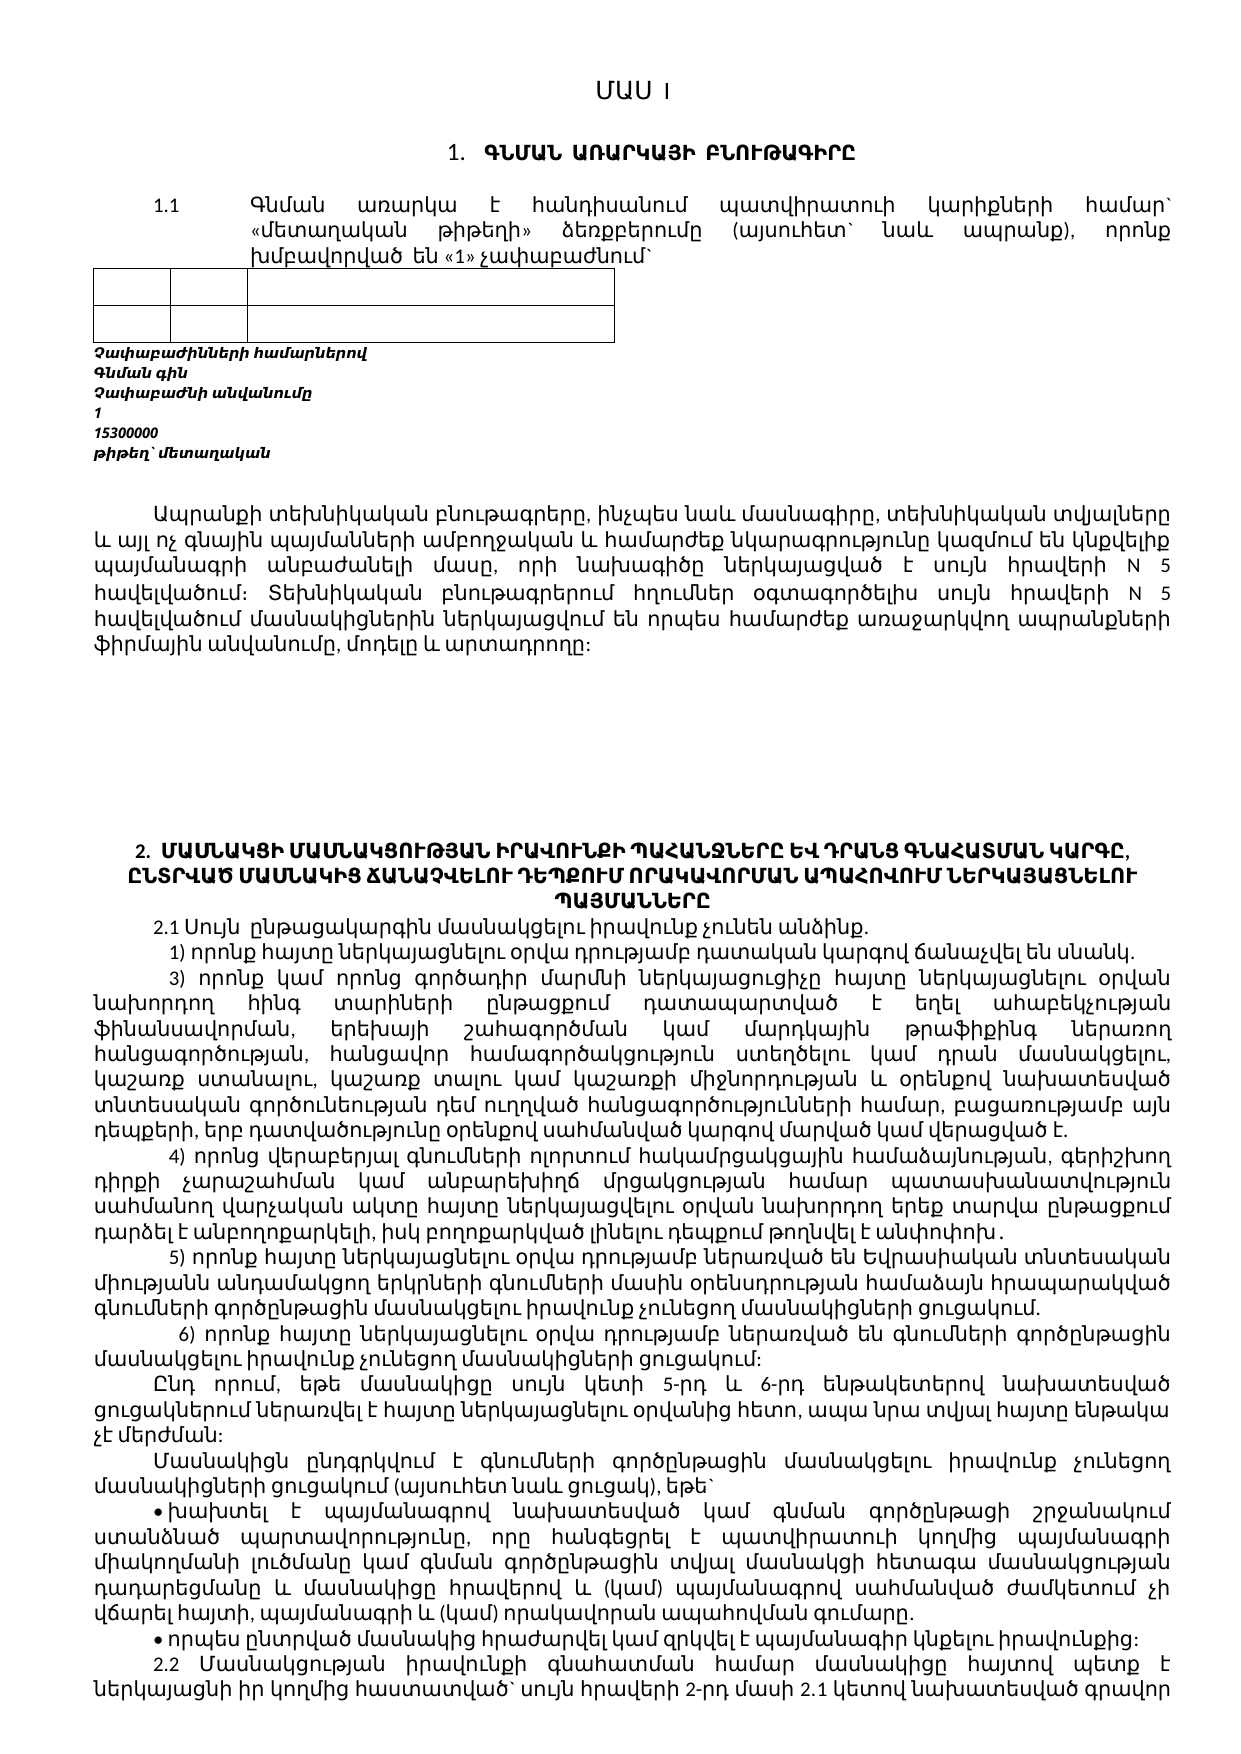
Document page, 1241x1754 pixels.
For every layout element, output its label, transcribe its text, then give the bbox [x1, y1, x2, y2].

text ՄԱՍ I [94, 75, 1171, 106]
text 1) որոնք հայտը ներկայացնելու օրվա դրությամբ դատական կարգով ճանաչվել են սնանկ. [94, 939, 1171, 965]
list ԳՆՄԱՆ ԱՌԱՐԿԱՅԻ ԲՆՈՒԹԱԳԻՐԸ [131, 136, 1171, 167]
text 4) որոնց վերաբերյալ գնումների ոլորտում հակամրցակցային համաձայնության, գերիշխող դիրքի չարաշահման կամ անբարեխիղճ մրցակցության համար պատասխանատվություն սահմանող վարչական ակտը հայտը ներկայացվելու օրվան նախորդող երեք տարվա ընթացքում դարձել է անբողոքարկելի, իսկ բողոքարկված լինելու դեպքում թողնվել է անփոփոխ․ [94, 1143, 1171, 1244]
text • որպես ընտրված մասնակից հրաժարվել կամ զրկվել է պայմանագիր կնքելու իրավունքից: [94, 1626, 1171, 1651]
text 2. ՄԱՍՆԱԿՑԻ ՄԱՍՆԱԿՑՈՒԹՅԱՆ ԻՐԱՎՈՒՆՔԻ ՊԱՀԱՆՋՆԵՐԸ ԵՎ ԴՐԱՆՑ ԳՆԱՀԱՏՄԱՆ ԿԱՐԳԸ, ԸՆՏՐՎԱԾ ՄԱՍՆԱԿԻՑ ՃԱՆԱՉՎԵԼՈՒ ԴԵՊՔՈՒՄ ՈՐԱԿԱՎՈՐՄԱՆ ԱՊԱՀՈՎՈՒՄ ՆԵՐԿԱՅԱՑՆԵԼՈՒ ՊԱՅՄԱՆՆԵՐԸ [94, 838, 1171, 914]
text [94, 1651, 1171, 1702]
text Ընդ որում, եթե մասնակիցը սույն կետի 5-րդ և 6-րդ ենթակետերով նախատեսված ցուցակներում ներառվել է հայտը ներկայացնելու օրվանից հետո, ապա նրա տվյալ հայտը ենթակա չէ մերժման: [94, 1372, 1171, 1448]
text 3) որոնք կամ որոնց գործադիր մարմնի ներկայացուցիչը հայտը ներկայացնելու օրվան նախորդող հինգ տարիների ընթացքում դատապարտված է եղել ահաբեկչության ֆինանսավորման, երեխայի շահագործման կամ մարդկային թրաֆիքինգ ներառող հանցագործության, հանցավոր համագործակցություն ստեղծելու կամ դրան մասնակցելու, կաշառք ստանալու, կաշառք տալու կամ կաշառքի միջնորդության և օրենքով նախատեսված տնտեսական գործունեության դեմ ուղղված հանցագործությունների համար, բացառությամբ այն դեպքերի, երբ դատվածությունը օրենքով սահմանված կարգով մարված կամ վերացված է. [94, 965, 1171, 1143]
text 5) որոնք հայտը ներկայացնելու օրվա դրությամբ ներառված են Եվրասիական տնտեսական միությանն անդամակցող երկրների գնումների մասին օրենսդրության համաձայն հրապարակված գնումների գործընթացին մասնակցելու իրավունք չունեցող մասնակիցների ցուցակում. [94, 1244, 1171, 1321]
text Մասնակիցն ընդգրկվում է գնումների գործընթացին մասնակցելու իրավունք չունեցող մասնակիցների ցուցակում (այսուհետ նաև ցուցակ), եթե` [94, 1448, 1171, 1499]
text 2.1 Սույն ընթացակարգին մասնակցելու իրավունք չունեն անձինք. [94, 914, 1171, 939]
text • խախտել է պայմանագրով նախատեսված կամ գնման գործընթացի շրջանակում ստանձնած պարտավորությունը, որը հանգեցրել է պատվիրատուի կողմից պայմանագրի միակողմանի լուծմանը կամ գնման գործընթացին տվյալ մասնակցի հետագա մասնակցության դադարեցմանը և մասնակիցը հրավերով և (կամ) պայմանագրով սահմանված ժամկետում չի վճարել հայտի, պայմանագրի և (կամ) որակավորան ապահովման գումարը. [94, 1499, 1171, 1626]
subtitle Գնման առարկա է հանդիսանում պատվիրատուի կարիքների համար` «մետաղական թիթեղի» ձեռքբերումը (այսուհետ` նաև ապրանք), որոնք խմբավորված են «1» չափաբաժնում` [153, 192, 1171, 268]
text Ապրանքի տեխնիկական բնութագրերը, ինչպես նաև մասնագիրը, տեխնիկական տվյալները և այլ ոչ գնային պայմանների ամբողջական և համարժեք նկարագրությունը կազմում են կնքվելիք պայմանագրի անբաժանելի մասը, որի նախագիծը ներկայացված է սույն հրավերի N 5 հավելվածում։ Տեխնիկական բնութագրերում հղումներ օգտագործելիս սույն հրավերի N 5 հավելվածում մասնակիցներին ներկայացվում են որպես համարժեք առաջարկվող ապրանքների ֆիրմային անվանումը, մոդելը և արտադրողը: [94, 501, 1171, 657]
text 6) որոնք հայտը ներկայացնելու օրվա դրությամբ ներառված են գնումների գործընթացին մասնակցելու իրավունք չունեցող մասնակիցների ցուցակում: [94, 1321, 1171, 1372]
